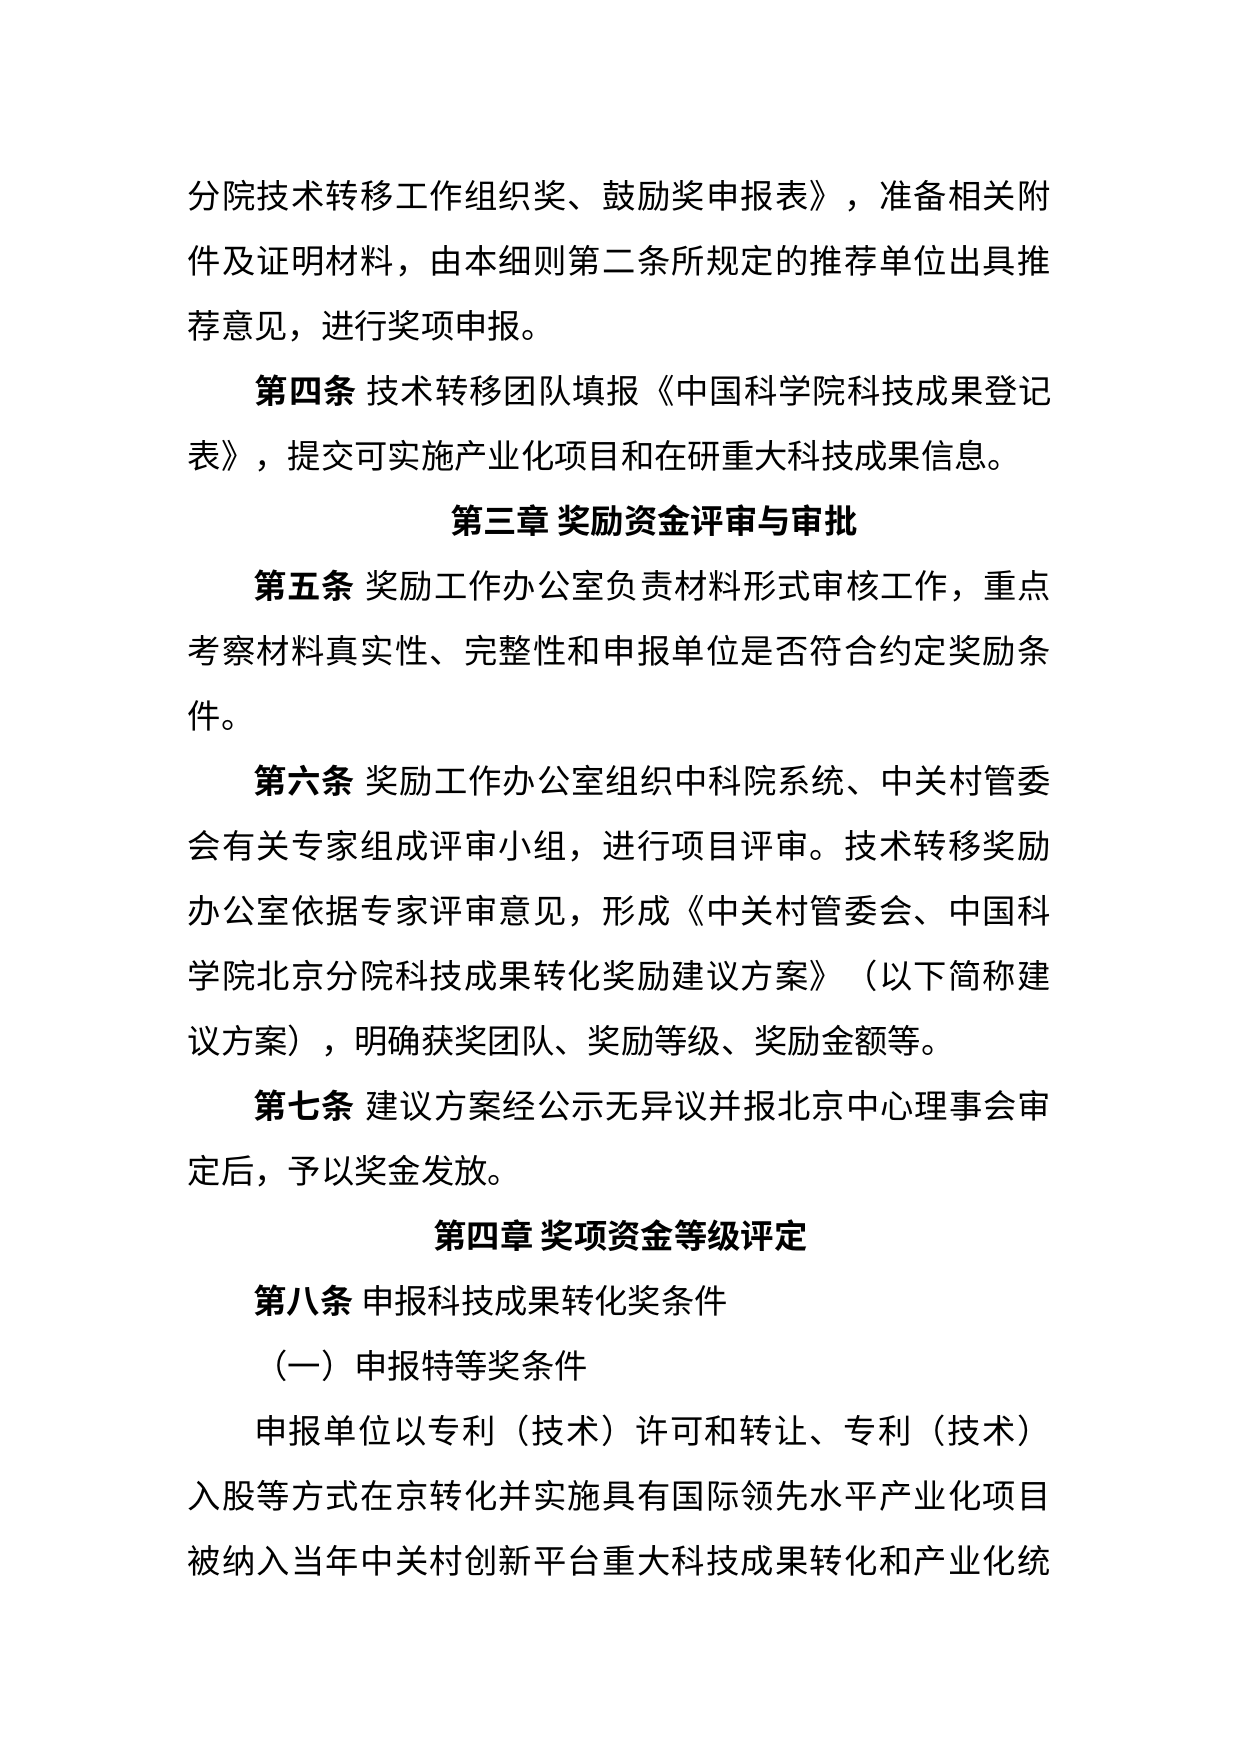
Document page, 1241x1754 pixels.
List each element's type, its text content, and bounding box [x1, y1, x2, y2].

text 第四条 技术转移团队填报《中国科学院科技成果登记表》，提交可实施产业化项目和在研重大科技成果信息。 [187, 357, 1053, 487]
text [187, 162, 1053, 357]
text 第八条 申报科技成果转化奖条件 [187, 1267, 1053, 1332]
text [187, 1397, 1053, 1592]
text 第五条 奖励工作办公室负责材料形式审核工作，重点考察材料真实性、完整性和申报单位是否符合约定奖励条件。 [187, 552, 1053, 747]
text 第六条 奖励工作办公室组织中科院系统、中关村管委会有关专家组成评审小组，进行项目评审。技术转移奖励办公室依据专家评审意见，形成《中关村管委会、中国科学院北京分院科技成果转化奖励建议方案》（以下简称建议方案），明确获奖团队、奖励等级、奖励金额等。 [187, 747, 1053, 1072]
text （一）申报特等奖条件 [187, 1332, 1053, 1397]
text 第七条 建议方案经公示无异议并报北京中心理事会审定后，予以奖金发放。 [187, 1072, 1053, 1202]
text 第三章 奖励资金评审与审批 [187, 487, 1053, 552]
text 第四章 奖项资金等级评定 [187, 1202, 1053, 1267]
